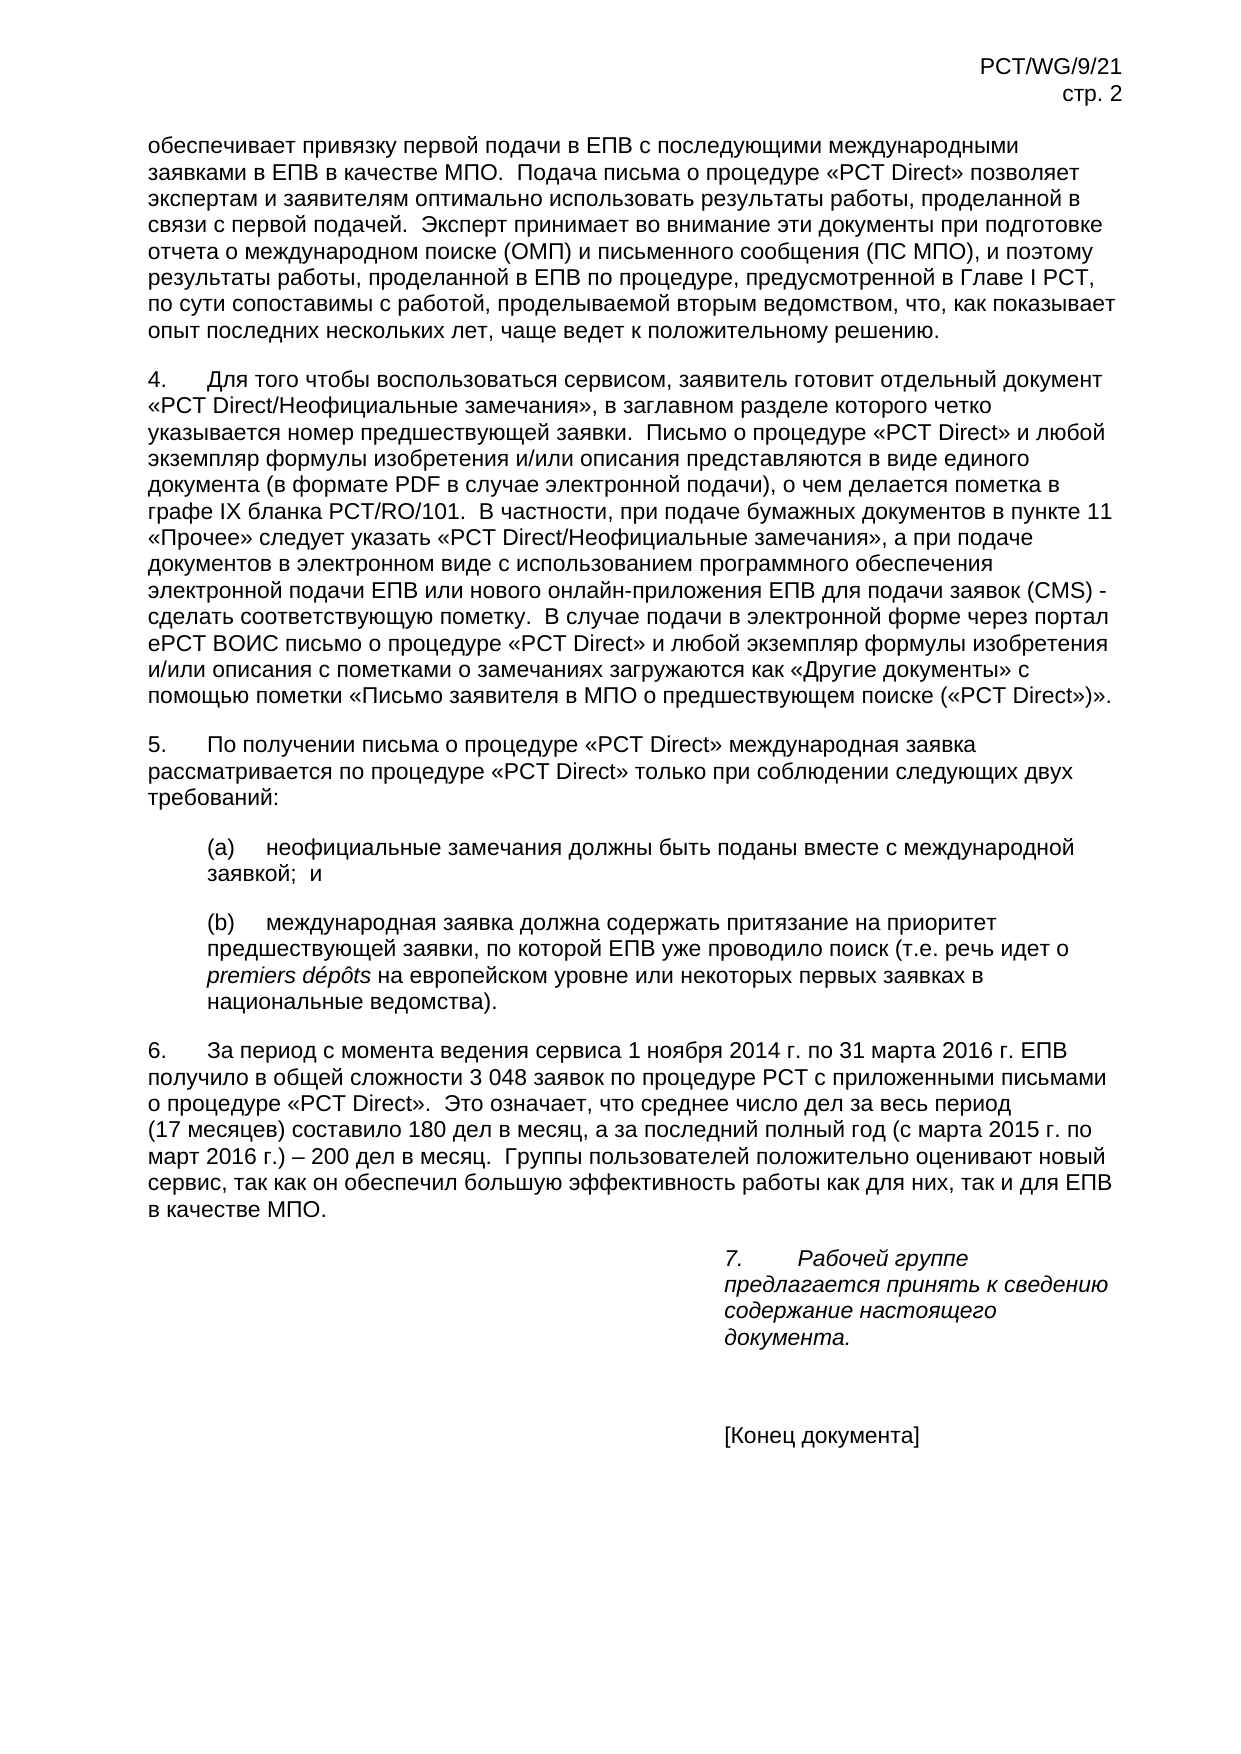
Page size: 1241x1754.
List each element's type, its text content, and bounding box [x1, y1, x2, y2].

text Рабочей группе предлагается принять к сведению содержание настоящего документа. [724, 1245, 1122, 1350]
list [Конец документа] [724, 1422, 1122, 1449]
text Для того чтобы воспользоваться сервисом, заявитель готовит отдельный документ «PCT Direct/Неофициальные замечания», в заглавном разделе которого четко указывается номер предшествующей заявки. Письмо о процедуре «PCT Direct» и любой экземпляр формулы изобретения и/или описания представляются в виде единого документа (в формате PDF в случае электронной подачи), о чем делается пометка в графе IX бланка PCT/RO/101. В частности, при подаче бумажных документов в пункте 11 «Прочее» следует указать «PCT Direct/Неофициальные замечания», а при подаче документов в электронном виде с использованием программного обеспечения электронной подачи ЕПВ или нового онлайн-приложения ЕПВ для подачи заявок (CMS) - сделать соответствующую пометку. В случае подачи в электронной форме через портал ePCT ВОИС письмо о процедуре «PCT Direct» и любой экземпляр формулы изобретения и/или описания с пометками о замечаниях загружаются как «Другие документы» с помощью пометки «Письмо заявителя в МПО о предшествующем поиске («PCT Direct»)». [148, 366, 1122, 708]
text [148, 132, 1122, 343]
text По получении письма о процедуре «PCT Direct» международная заявка рассматривается по процедуре «PCT Direct» только при соблюдении следующих двух требований: [148, 731, 1122, 811]
list неофициальные замечания должны быть поданы вместе с международной заявкой; и [207, 833, 1122, 886]
list международная заявка должна содержать притязание на приоритет предшествующей заявки, по которой ЕПВ уже проводило поиск (т.е. речь идет о premiers dépôts на европейском уровне или некоторых первых заявках в национальные ведомства). [207, 909, 1122, 1014]
text За период с момента ведения сервиса 1 ноября 2014 г. по 31 марта 2016 г. ЕПВ получило в общей сложности 3 048 заявок по процедуре РСТ с приложенными письмами о процедуре «PCT Direct». Это означает, что среднее число дел за весь период (17 месяцев) составило 180 дел в месяц, а за последний полный год (с марта 2015 г. по март 2016 г.) – 200 дел в месяц. Группы пользователей положительно оценивают новый сервис, так как он обеспечил большую эффективность работы как для них, так и для ЕПВ в качестве МПО. [148, 1037, 1122, 1222]
